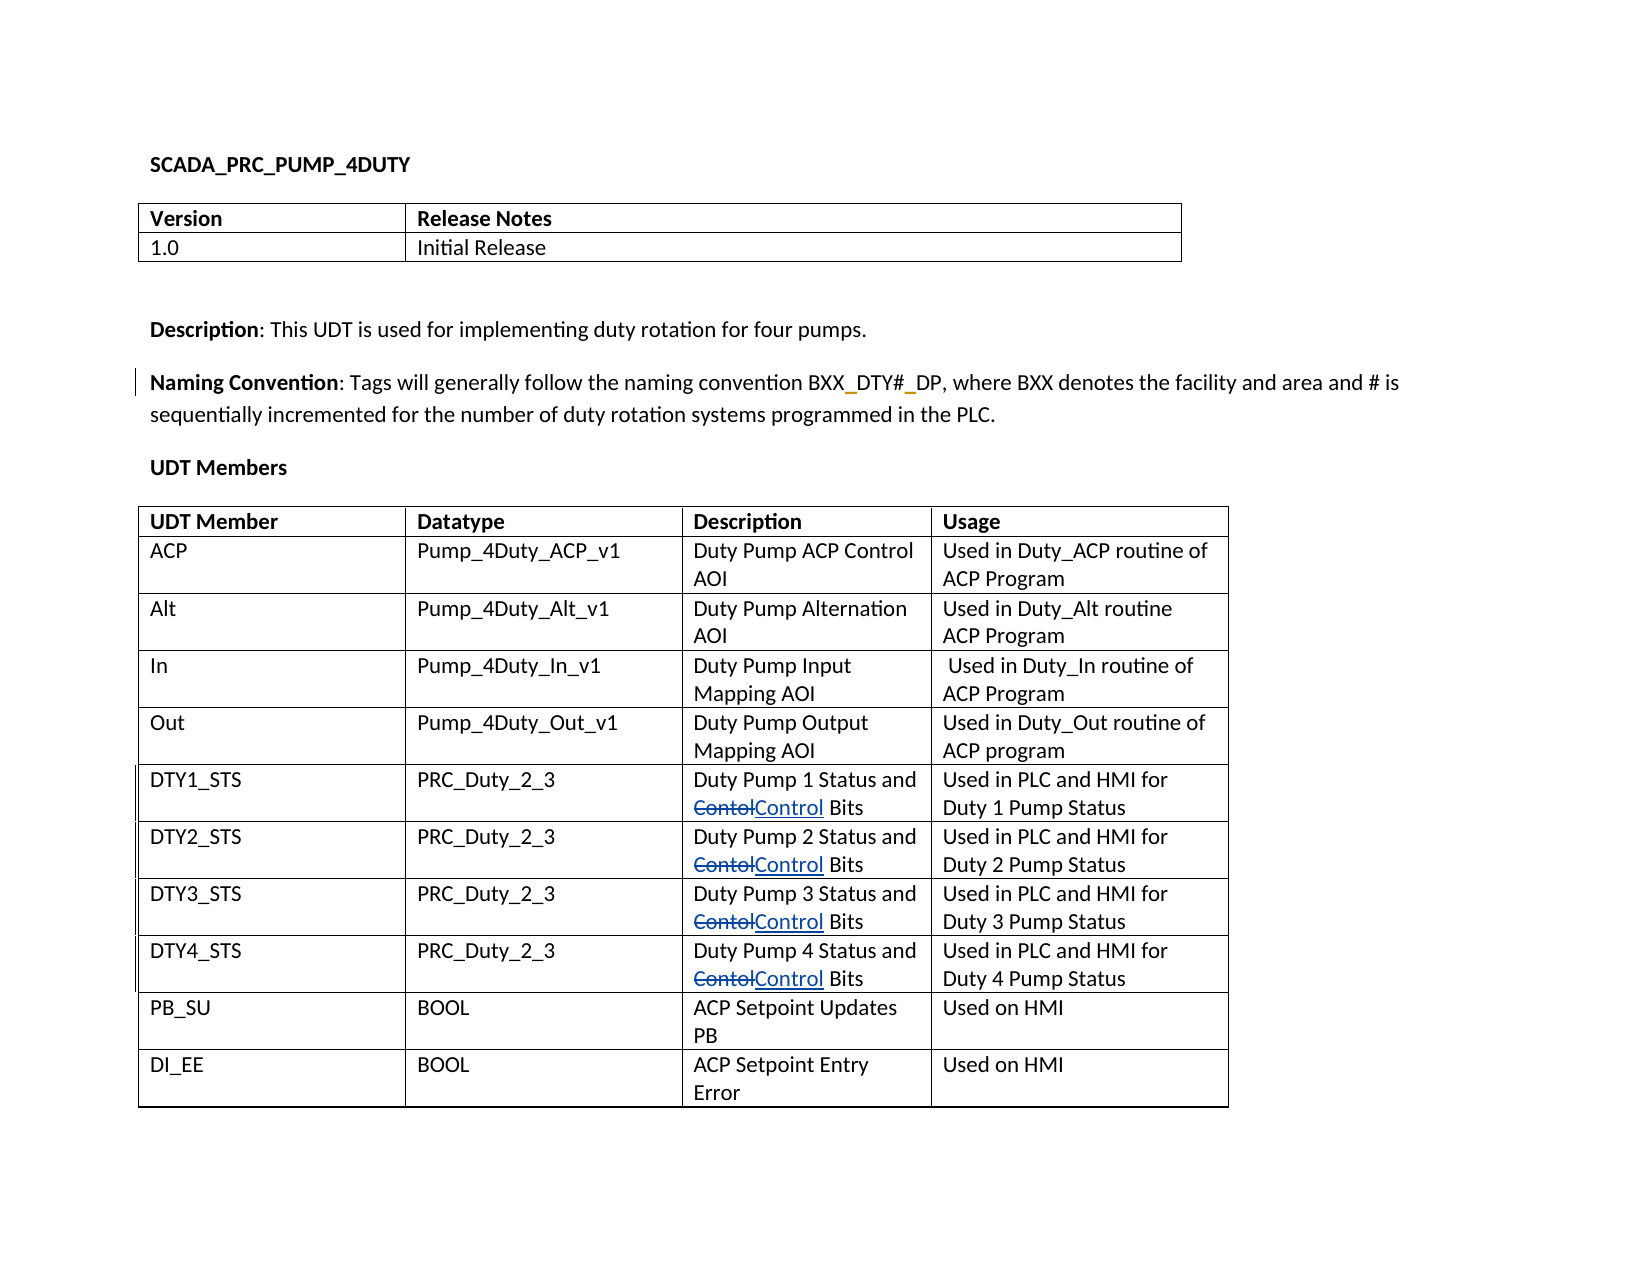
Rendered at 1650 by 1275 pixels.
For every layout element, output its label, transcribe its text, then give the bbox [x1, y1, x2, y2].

table_cell Duty Pump 1 Status and Bits [683, 765, 931, 821]
table_cell DI_EE [139, 1050, 405, 1106]
table_cell Used in Duty_Out routine of ACP program [932, 708, 1228, 764]
table_cell PB_SU [139, 993, 405, 1049]
table_cell DTY4_STS [139, 936, 405, 992]
table_cell Used on HMI [932, 993, 1228, 1049]
table_cell Pump_4Duty_In_v1 [406, 651, 682, 707]
table_cell Duty Pump 2 Status and Bits [683, 822, 931, 878]
text SCADA_PRC_PUMP_4DUTY [150, 150, 1500, 178]
table_cell Duty Pump 3 Status and Bits [683, 879, 931, 935]
table_cell PRC_Duty_2_3 [406, 879, 682, 935]
table_header Usage [932, 507, 1228, 536]
table_cell Used in Duty_ACP routine of ACP Program [932, 537, 1228, 593]
table_cell PRC_Duty_2_3 [406, 765, 682, 821]
table_cell ACP Setpoint Entry Error [683, 1050, 931, 1106]
table_cell Initial Release [406, 233, 1181, 261]
table_cell ACP Setpoint Updates PB [683, 993, 931, 1049]
table_cell Duty Pump Input Mapping AOI [683, 651, 931, 707]
table_header Description [683, 507, 931, 536]
table_cell DTY1_STS [139, 765, 405, 821]
text Description: This UDT is used for implementing duty rotation for four pumps. [150, 315, 1500, 343]
table_cell Used in PLC and HMI for Duty 4 Pump Status [932, 936, 1228, 992]
table_header Release Notes [406, 204, 1181, 232]
table_cell Out [139, 708, 405, 764]
table_cell Alt [139, 594, 405, 650]
table_cell Pump_4Duty_ACP_v1 [406, 537, 682, 593]
table_header UDT Member [139, 507, 405, 536]
table_cell Used in PLC and HMI for Duty 1 Pump Status [932, 765, 1228, 821]
text Naming Convention: Tags will generally follow the naming convention BXXDTY#DP, where BXX denotes the facility and area and # is sequentially incremented for the number of duty rotation systems programmed in the PLC. [150, 368, 1500, 428]
table_cell Pump_4Duty_Out_v1 [406, 708, 682, 764]
table_cell 1.0 [139, 233, 405, 261]
table_cell ACP [139, 537, 405, 593]
table_cell Used in Duty_Alt routine ACP Program [932, 594, 1228, 650]
table_cell In [139, 651, 405, 707]
table_cell Used in PLC and HMI for Duty 2 Pump Status [932, 822, 1228, 878]
table_cell Used in Duty_In routine of ACP Program [932, 651, 1228, 707]
table_cell Duty Pump Output Mapping AOI [683, 708, 931, 764]
table_cell PRC_Duty_2_3 [406, 822, 682, 878]
text UDT Members [150, 453, 1500, 481]
table_cell Duty Pump ACP Control AOI [683, 537, 931, 593]
table_cell Used on HMI [932, 1050, 1228, 1106]
table_header Version [139, 204, 405, 232]
table_cell PRC_Duty_2_3 [406, 936, 682, 992]
table_cell DTY3_STS [139, 879, 405, 935]
table_cell Duty Pump Alternation AOI [683, 594, 931, 650]
table_cell Used in PLC and HMI for Duty 3 Pump Status [932, 879, 1228, 935]
table_cell Duty Pump 4 Status and Bits [683, 936, 931, 992]
table_cell BOOL [406, 993, 682, 1049]
table_cell Pump_4Duty_Alt_v1 [406, 594, 682, 650]
table_header Datatype [406, 507, 682, 536]
table_cell BOOL [406, 1050, 682, 1106]
table_cell DTY2_STS [139, 822, 405, 878]
